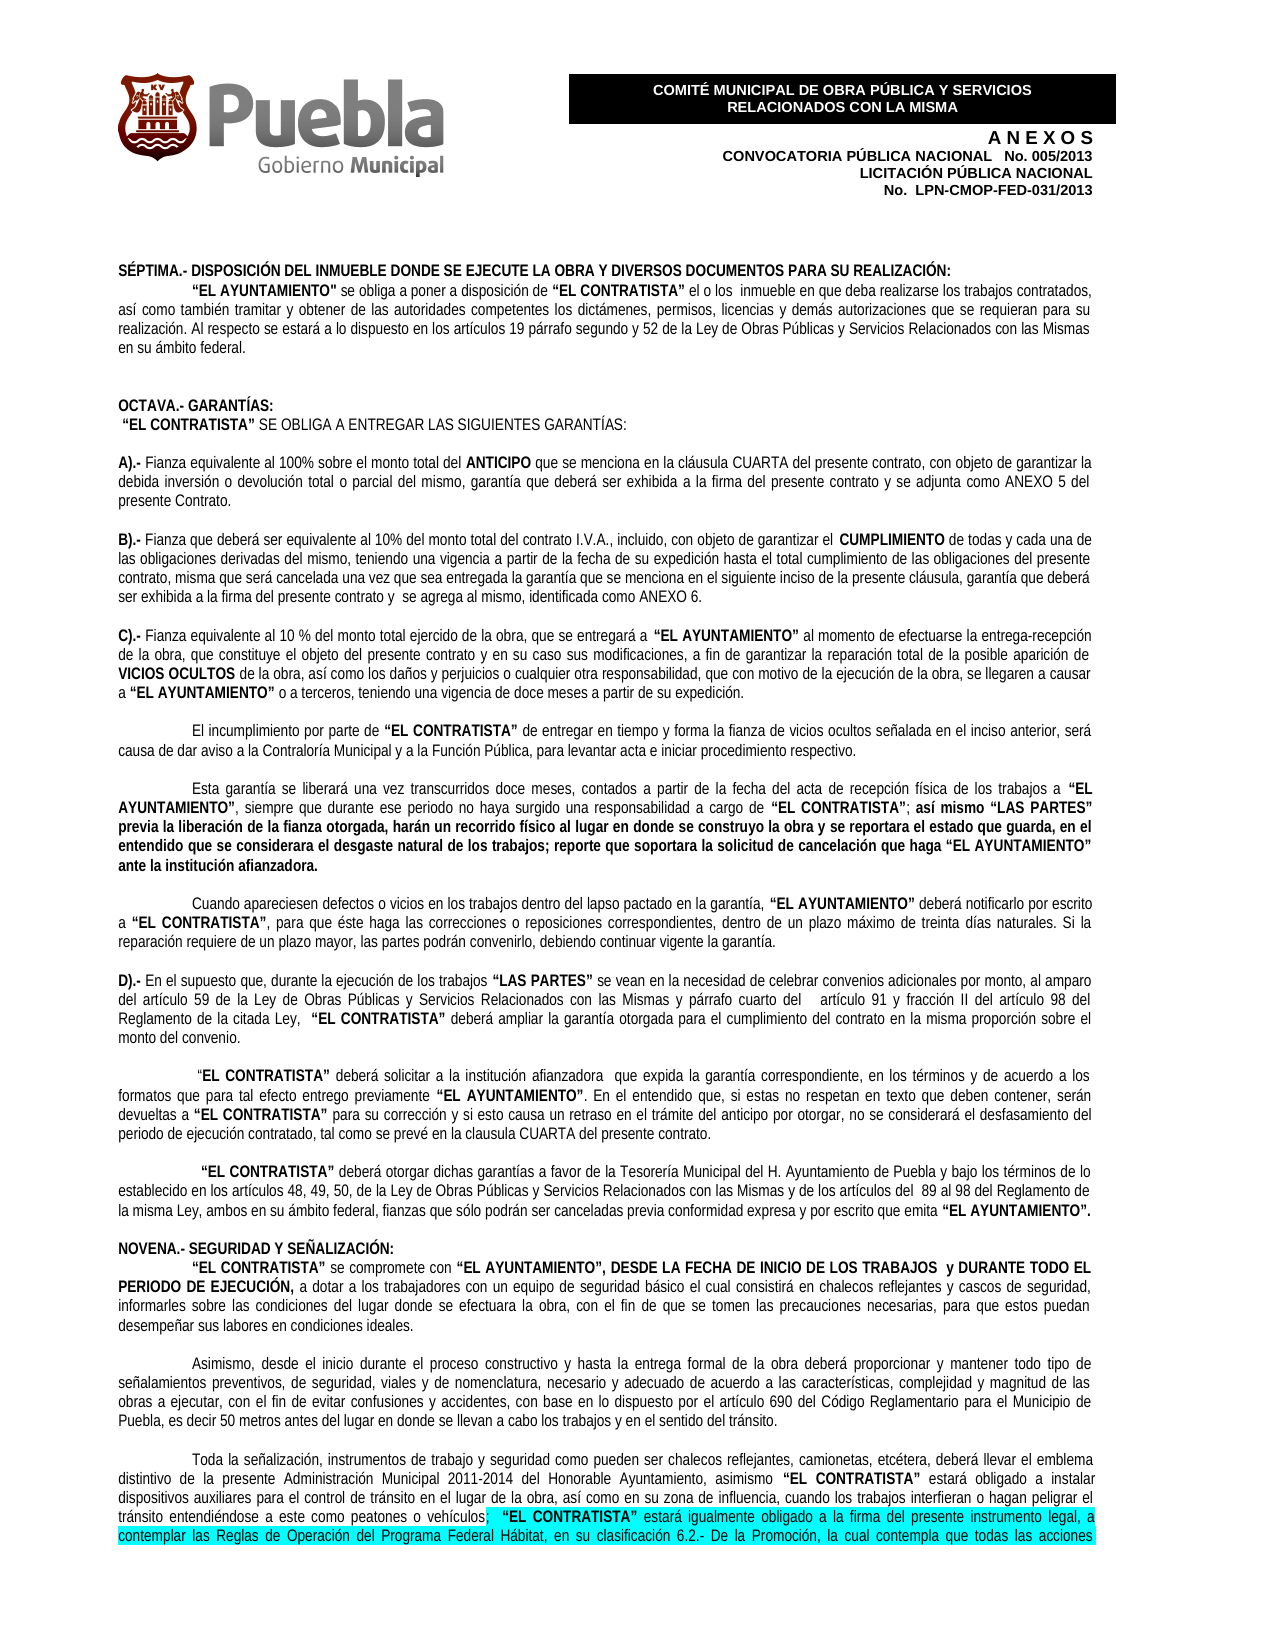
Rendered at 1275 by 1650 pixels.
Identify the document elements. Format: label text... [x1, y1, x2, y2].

text novena.- sEGURIDAD Y SEÑALIZACIÓN: [118, 1239, 1092, 1258]
text “EL CONTRATISTA” deberá solicitar a la institución afianzadora que expida la garantía correspondiente, en los términos y de acuerdo a los formatos que para tal efecto entrego previamente “EL AYUNTAMIENTO”. En el entendido que, si estas no respetan en texto que deben contener, serán devueltas a “EL CONTRATISTA” para su corrección y si esto causa un retraso en el trámite del anticipo por otorgar, no se considerará el desfasamiento del periodo de ejecución contratado, tal como se prevé en la clausula CUARTA del presente contrato. [118, 1066, 1092, 1143]
picture [118, 73, 444, 177]
text D).- En el supuesto que, durante la ejecución de los trabajos “LAS PARTES” se vean en la necesidad de celebrar convenios adicionales por monto, al amparo del artículo 59 de la Ley de Obras Públicas y Servicios Relacionados con las Mismas y párrafo cuarto del artículo 91 y fracción II del artículo 98 del Reglamento de la citada Ley, “EL CONTRATISTA” deberá ampliar la garantía otorgada para el cumplimiento del contrato en la misma proporción sobre el monto del convenio. [118, 970, 1092, 1047]
text “EL CONTRATISTA” se compromete con “EL AYUNTAMIENTO”, DESDE LA FECHA DE INICIO DE LOS TRABAJOS y DURANTE TODO EL PERIODO DE EJECUCIÓN, a dotar a los trabajadores con un equipo de seguridad básico el cual consistirá en chalecos reflejantes y cascos de seguridad, informarles sobre las condiciones del lugar donde se efectuara la obra, con el fin de que se tomen las precauciones necesarias, para que estos puedan desempeñar sus labores en condiciones ideales. [118, 1258, 1092, 1334]
text El incumplimiento por parte de “EL CONTRATISTA” de entregar en tiempo y forma la fianza de vicios ocultos señalada en el inciso anterior, será causa de dar aviso a la Contraloría Municipal y a la Función Pública, para levantar acta e iniciar procedimiento respectivo. [118, 721, 1092, 759]
text “EL CONTRATISTA” deberá otorgar dichas garantías a favor de la Tesorería Municipal del H. Ayuntamiento de Puebla y bajo los términos de lo establecido en los artículos 48, 49, 50, de la Ley de Obras Públicas y Servicios Relacionados con las Mismas y de los artículos del 89 al 98 del Reglamento de la misma Ley, ambos en su ámbito federal, fianzas que sólo podrán ser canceladas previa conformidad expresa y por escrito que emita “EL AYUNTAMIENTO”. [118, 1162, 1092, 1219]
text B).- Fianza que deberá ser equivalente al 10% del monto total del contrato I.V.A., incluido, con objeto de garantizar el CUMPLIMIENTO de todas y cada una de las obligaciones derivadas del mismo, teniendo una vigencia a partir de la fecha de su expedición hasta el total cumplimiento de las obligaciones del presente contrato, misma que será cancelada una vez que sea entregada la garantía que se menciona en el siguiente inciso de la presente cláusula, garantía que deberá ser exhibida a la firma del presente contrato y se agrega al mismo, identificada como ANEXO 6. [118, 529, 1092, 606]
text Cuando apareciesen defectos o vicios en los trabajos dentro del lapso pactado en la garantía, “EL AYUNTAMIENTO” deberá notificarlo por escrito a “EL CONTRATISTA”, para que éste haga las correcciones o reposiciones correspondientes, dentro de un plazo máximo de treinta días naturales. Si la reparación requiere de un plazo mayor, las partes podrán convenirlo, debiendo continuar vigente la garantía. [118, 894, 1092, 951]
text Asimismo, desde el inicio durante el proceso constructivo y hasta la entrega formal de la obra deberá proporcionar y mantener todo tipo de señalamientos preventivos, de seguridad, viales y de nomenclatura, necesario y adecuado de acuerdo a las características, complejidad y magnitud de las obras a ejecutar, con el fin de evitar confusiones y accidentes, con base en lo dispuesto por el artículo 690 del Código Reglamentario para el Municipio de Puebla, es decir 50 metros antes del lugar en donde se llevan a cabo los trabajos y en el sentido del tránsito. [118, 1354, 1092, 1430]
text SÉPTIMA.- DISPOSICIÓN DEL INMUEBLE DONDE SE EJECUTE LA OBRA Y DIVERSOS DOCUMENTOS PARA SU REALIZACIÓN: [118, 261, 1092, 280]
text “EL AYUNTAMIENTO" se obliga a poner a disposición de “EL CONTRATISTA” el o los inmueble en que deba realizarse los trabajos contratados, así como también tramitar y obtener de las autoridades competentes los dictámenes, permisos, licencias y demás autorizaciones que se requieran para su realización. Al respecto se estará a lo dispuesto en los artículos 19 párrafo segundo y 52 de la Ley de Obras Públicas y Servicios Relacionados con las Mismas en su ámbito federal. [118, 280, 1092, 357]
text A).- Fianza equivalente al 100% sobre el monto total del ANTICIPO que se menciona en la cláusula CUARTA del presente contrato, con objeto de garantizar la debida inversión o devolución total o parcial del mismo, garantía que deberá ser exhibida a la firma del presente contrato y se adjunta como ANEXO 5 del presente Contrato. [118, 453, 1092, 510]
text C).- Fianza equivalente al 10 % del monto total ejercido de la obra, que se entregará a “EL AYUNTAMIENTO” al momento de efectuarse la entrega-recepción de la obra, que constituye el objeto del presente contrato y en su caso sus modificaciones, a fin de garantizar la reparación total de la posible aparición de VICIOS OCULTOS de la obra, así como los daños y perjuicios o cualquier otra responsabilidad, que con motivo de la ejecución de la obra, se llegaren a causar a “EL AYUNTAMIENTO” o a terceros, teniendo una vigencia de doce meses a partir de su expedición. [118, 625, 1092, 702]
text OCTAVA.- GARANTÍAS: [118, 395, 1092, 414]
text Esta garantía se liberará una vez transcurridos doce meses, contados a partir de la fecha del acta de recepción física de los trabajos a “EL AYUNTAMIENTO”, siempre que durante ese periodo no haya surgido una responsabilidad a cargo de “EL CONTRATISTA”; así mismo “LAS PARTES” previa la liberación de la fianza otorgada, harán un recorrido físico al lugar en donde se construyo la obra y se reportara el estado que guarda, en el entendido que se considerara el desgaste natural de los trabajos; reporte que soportara la solicitud de cancelación que haga “EL AYUNTAMIENTO” ante la institución afianzadora. [118, 779, 1092, 874]
text “EL CONTRATISTA” SE OBLIGA A ENTREGAR LAS SIGUIENTES GARANTÍAS: [118, 414, 1092, 434]
